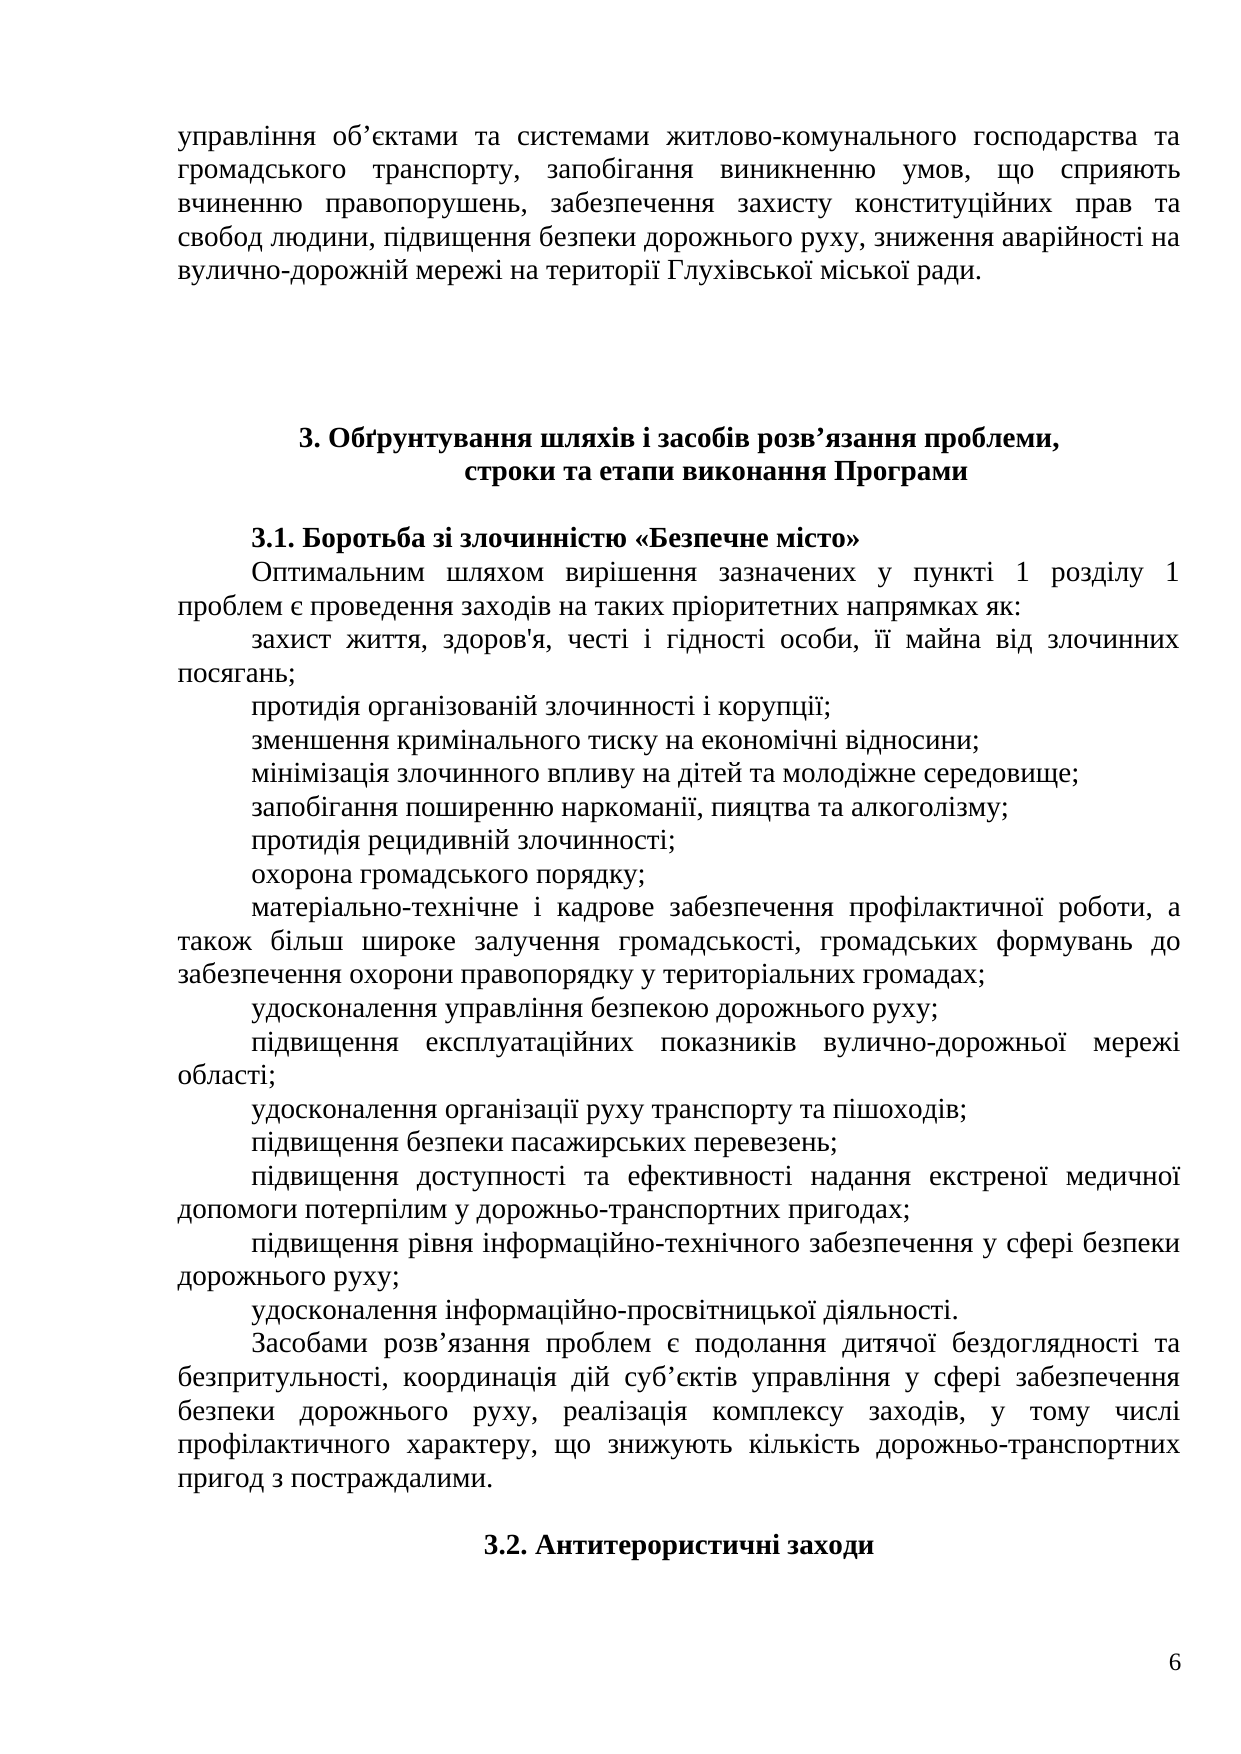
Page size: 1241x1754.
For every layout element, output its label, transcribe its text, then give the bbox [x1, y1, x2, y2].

text підвищення рівня інформаційно-технічного забезпечення у сфері безпеки дорожнього руху; [177, 1225, 1181, 1292]
text протидія рецидивній злочинності; [177, 822, 1181, 856]
text удосконалення управління безпекою дорожнього руху; [177, 990, 1181, 1024]
text зменшення кримінального тиску на економічні відносини; [177, 722, 1181, 755]
text 3.1. Боротьба зі злочинністю «Безпечне місто» [177, 521, 1181, 554]
text охорона громадського порядку; [177, 856, 1181, 889]
text підвищення експлуатаційних показників вулично-дорожньої мережі області; [177, 1024, 1181, 1091]
text удосконалення організації руху транспорту та пішоходів; [177, 1091, 1181, 1124]
text 3. Обґрунтування шляхів і засобів розв’язання проблеми, [177, 420, 1181, 453]
text протидія організованій злочинності і корупції; [177, 688, 1181, 722]
text захист життя, здоров'я, честі і гідності особи, її майна від злочинних посягань; [177, 621, 1181, 688]
text удосконалення інформаційно-просвітницької діяльності. [177, 1292, 1181, 1326]
text підвищення безпеки пасажирських перевезень; [177, 1124, 1181, 1158]
text строки та етапи виконання Програми [177, 453, 1181, 487]
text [177, 118, 1181, 286]
text запобігання поширенню наркоманії, пияцтва та алкоголізму; [177, 789, 1181, 822]
text мінімізація злочинного впливу на дітей та молодіжне середовище; [177, 755, 1181, 789]
text 3.2. Антитерористичні заходи [177, 1527, 1181, 1560]
text підвищення доступності та ефективності надання екстреної медичної допомоги потерпілим у дорожньо-транспортних пригодах; [177, 1158, 1181, 1225]
text матеріально-технічне і кадрове забезпечення профілактичної роботи, а також більш широке залучення громадськості, громадських формувань до забезпечення охорони правопорядку у територіальних громадах; [177, 889, 1181, 990]
text Засобами розв’язання проблем є подолання дитячої бездоглядності та безпритульності, координація дій суб’єктів управління у сфері забезпечення безпеки дорожнього руху, реалізація комплексу заходів, у тому числі профілактичного характеру, що знижують кількість дорожньо-транспортних пригод з постраждалими. [177, 1326, 1181, 1493]
text Оптимальним шляхом вирішення зазначених у пункті 1 розділу 1 проблем є проведення заходів на таких пріоритетних напрямках як: [177, 554, 1181, 621]
